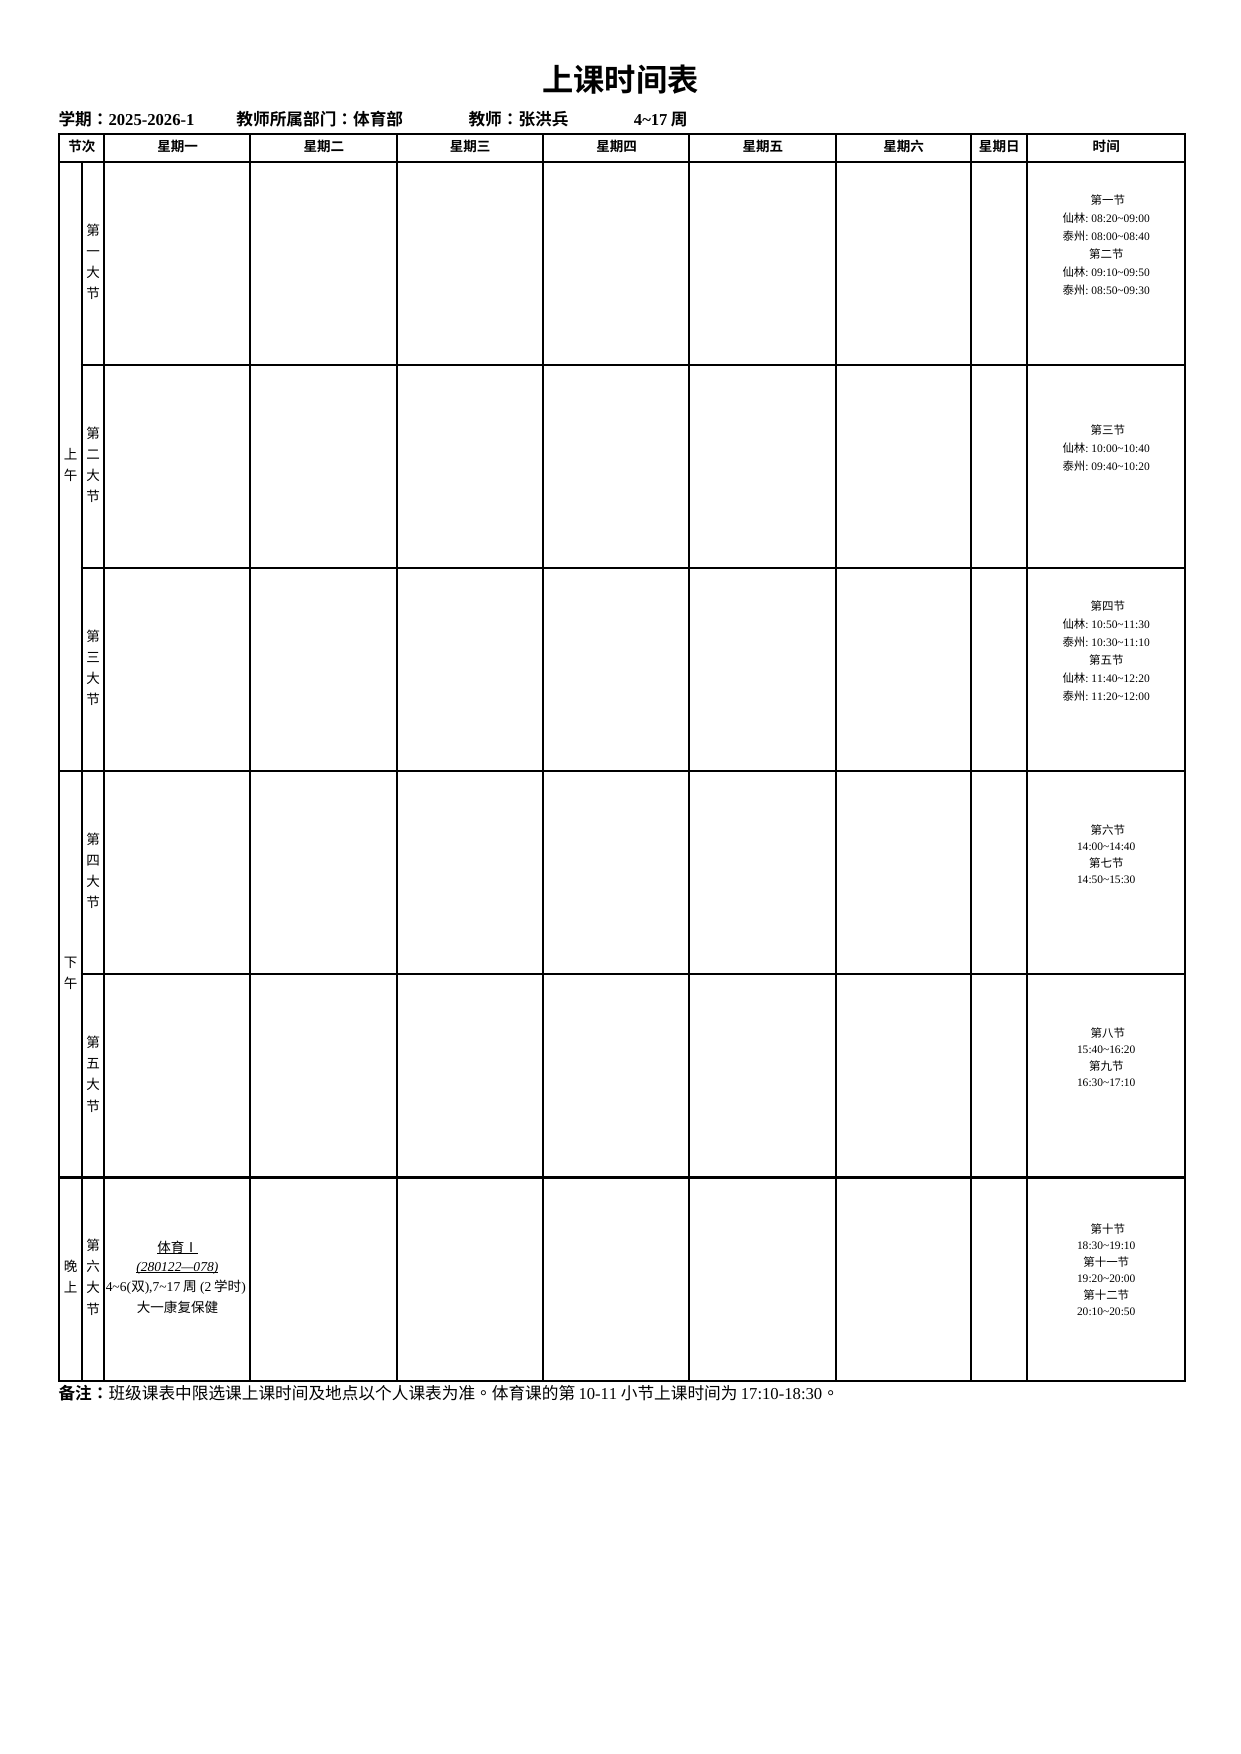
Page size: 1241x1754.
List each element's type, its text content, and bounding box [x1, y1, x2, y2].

table_cell [690, 569, 835, 770]
table_cell 体育Ⅰ (280122—078) 4~6(双),7~17周 (2学时) 大一康复保健 [105, 1179, 249, 1379]
table_cell [251, 366, 396, 567]
table_cell 第三节 仙林: 10:00~10:40 泰州: 09:40~10:20 [1028, 366, 1184, 567]
table_cell [837, 1179, 970, 1379]
table_cell [837, 772, 970, 973]
table_cell [105, 163, 249, 364]
table_header 星期一 [105, 135, 249, 161]
table_cell 第六大节 [83, 1179, 103, 1379]
table_cell 第八节 15:40~16:20 第九节 16:30~17:10 [1028, 975, 1184, 1176]
table_cell 第五大节 [83, 975, 103, 1176]
table_cell 晚上 [60, 1179, 81, 1379]
text 备注：班级课表中限选课上课时间及地点以个人课表为准。体育课的第10-11小节上课时间为17:10-18:30。 [58, 1382, 1182, 1404]
table_cell [251, 1179, 396, 1379]
table_cell [690, 772, 835, 973]
table_cell [105, 569, 249, 770]
table_header 星期日 [972, 135, 1026, 161]
table_cell [398, 163, 542, 364]
table_cell [398, 1179, 542, 1379]
table_cell [837, 163, 970, 364]
table_cell [398, 772, 542, 973]
table_cell [972, 569, 1026, 770]
table_cell [690, 1179, 835, 1379]
table_cell [544, 772, 688, 973]
table_cell [544, 366, 688, 567]
table_cell [544, 1179, 688, 1379]
table_cell [544, 569, 688, 770]
table_cell [690, 366, 835, 567]
table_cell [105, 366, 249, 567]
table_cell 第一节 仙林: 08:20~09:00 泰州: 08:00~08:40 第二节 仙林: 09:10~09:50 泰州: 08:50~09:30 [1028, 163, 1184, 364]
table_cell 第二大节 [83, 366, 103, 567]
text 学期：2025-2026-1 教师所属部门：体育部 教师：张洪兵 4~17周 [58, 107, 1182, 130]
table_cell [837, 975, 970, 1176]
table_cell [544, 163, 688, 364]
table_cell [972, 163, 1026, 364]
table_header 星期三 [398, 135, 542, 161]
text 上课时间表 [58, 58, 1182, 101]
table_cell 上午 [60, 163, 81, 770]
table_cell [251, 569, 396, 770]
table_header 星期二 [251, 135, 396, 161]
table_cell 第一大节 [83, 163, 103, 364]
table_cell [690, 163, 835, 364]
table_header 星期五 [690, 135, 835, 161]
table_cell 第十节 18:30~19:10 第十一节 19:20~20:00 第十二节 20:10~20:50 [1028, 1179, 1184, 1379]
table_cell 下午 [60, 772, 81, 1176]
table_cell [972, 772, 1026, 973]
table_cell [251, 772, 396, 973]
table_cell [398, 366, 542, 567]
table_cell 第三大节 [83, 569, 103, 770]
table_header 星期六 [837, 135, 970, 161]
table_cell [105, 772, 249, 973]
table_cell [972, 1179, 1026, 1379]
table_cell 第六节 14:00~14:40 第七节 14:50~15:30 [1028, 772, 1184, 973]
table_cell [544, 975, 688, 1176]
table_cell 第四节 仙林: 10:50~11:30 泰州: 10:30~11:10 第五节 仙林: 11:40~12:20 泰州: 11:20~12:00 [1028, 569, 1184, 770]
table_cell [398, 569, 542, 770]
table_cell [251, 975, 396, 1176]
table_cell [105, 975, 249, 1176]
table_cell [837, 366, 970, 567]
table_cell [972, 975, 1026, 1176]
table_cell [690, 975, 835, 1176]
table_header 节次 [60, 135, 103, 161]
table_cell [251, 163, 396, 364]
table_cell [398, 975, 542, 1176]
table_header 星期四 [544, 135, 688, 161]
table_cell [972, 366, 1026, 567]
table_cell [837, 569, 970, 770]
table_header 时间 [1028, 135, 1184, 161]
table_cell 第四大节 [83, 772, 103, 973]
